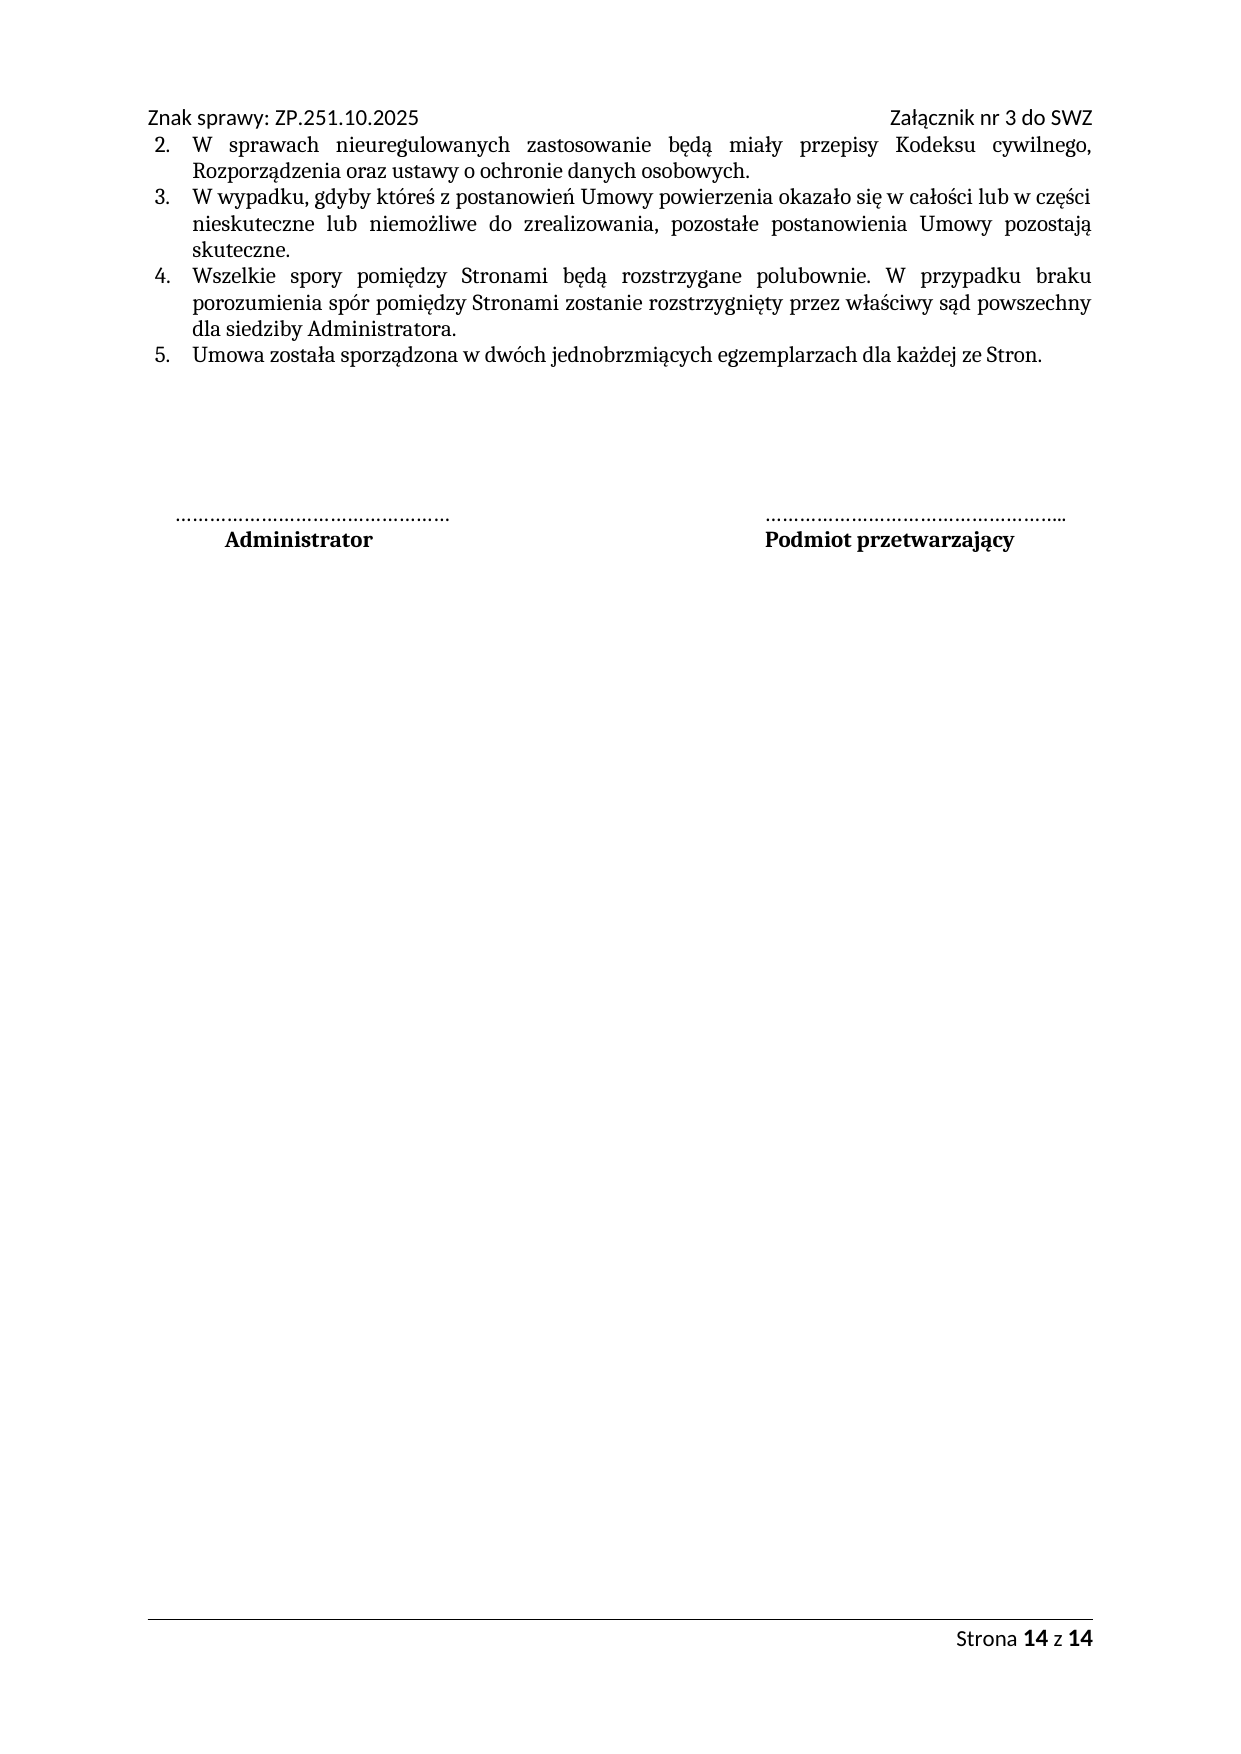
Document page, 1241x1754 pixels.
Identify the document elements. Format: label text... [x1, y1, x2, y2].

list W sprawach nieuregulowanych zastosowanie będą miały przepisy Kodeksu cywilnego, Rozporządzenia oraz ustawy o ochronie danych osobowych. [154, 131, 1093, 184]
list W wypadku, gdyby któreś z postanowień Umowy powierzenia okazało się w całości lub w części nieskuteczne lub niemożliwe do zrealizowania, pozostałe postanowienia Umowy pozostają skuteczne. [154, 184, 1093, 263]
text ………………………………………… …………………………………………….. [148, 500, 1093, 527]
text Administrator Podmiot przetwarzający [148, 527, 1093, 553]
list Umowa została sporządzona w dwóch jednobrzmiących egzemplarzach dla każdej ze Stron. [154, 342, 1093, 369]
list Wszelkie spory pomiędzy Stronami będą rozstrzygane polubownie. W przypadku braku porozumienia spór pomiędzy Stronami zostanie rozstrzygnięty przez właściwy sąd powszechny dla siedziby Administratora. [154, 263, 1093, 342]
